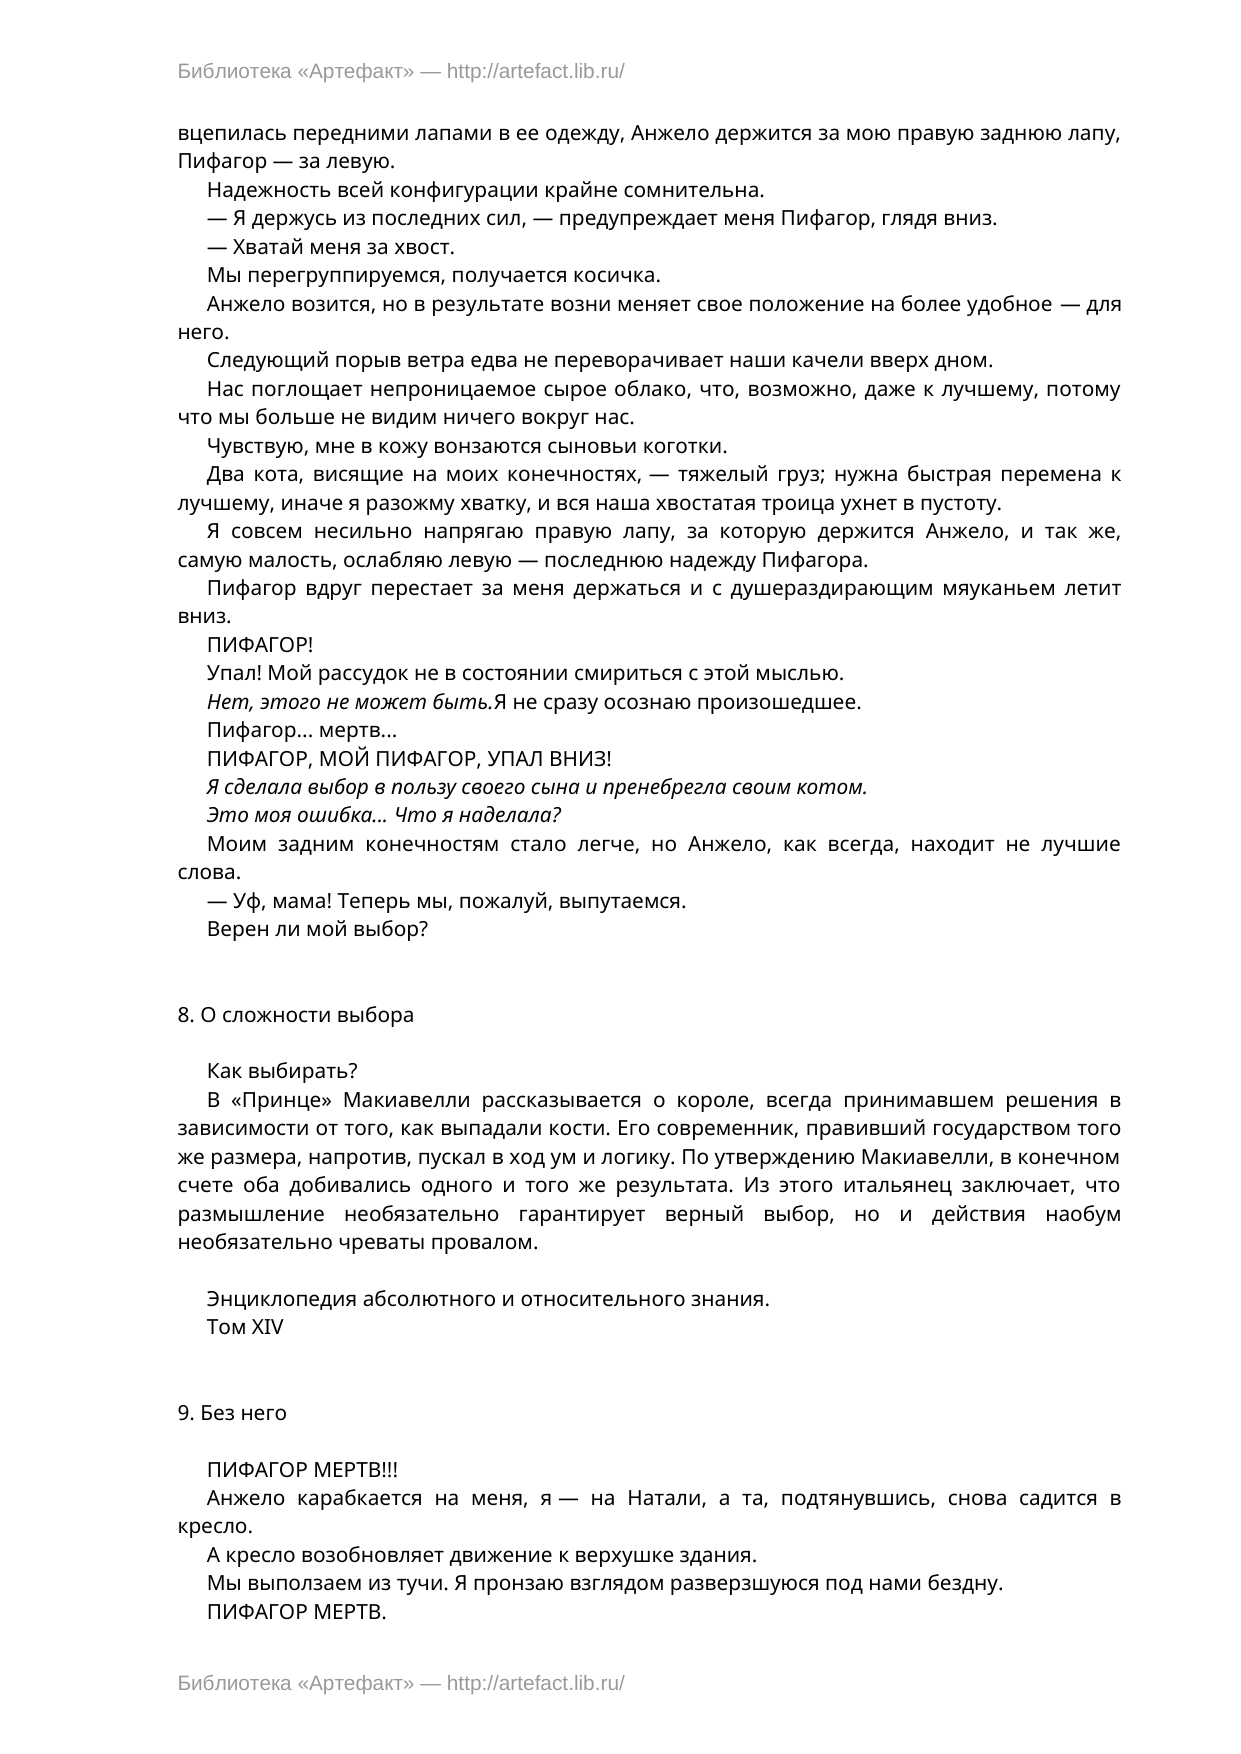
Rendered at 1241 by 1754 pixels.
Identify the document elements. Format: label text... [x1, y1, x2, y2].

text Как выбирать? [177, 1057, 1122, 1085]
text Анжело карабкается на меня, я — на Натали, а та, подтянувшись, снова садится в кресло. [177, 1483, 1122, 1540]
text — Уф, мама! Теперь мы, пожалуй, выпутаемся. [177, 886, 1122, 914]
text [177, 118, 1122, 175]
text ПИФАГОР! [177, 630, 1122, 658]
text Нас поглощает непроницаемое сырое облако, что, возможно, даже к лучшему, потому что мы больше не видим ничего вокруг нас. [177, 374, 1122, 431]
text В «Принце» Макиавелли рассказывается о короле, всегда принимавшем решения в зависимости от того, как выпадали кости. Его современник, правивший государством того же размера, напротив, пускал в ход ум и логику. По утверждению Макиавелли, в конечном счете оба добивались одного и того же результата. Из этого итальянец заключает, что размышление необязательно гарантирует верный выбор, но и действия наобум необязательно чреваты провалом. [177, 1085, 1122, 1256]
text — Хватай меня за хвост. [177, 232, 1122, 260]
text Пифагор вдруг перестает за меня держаться и с душераздирающим мяуканьем летит вниз. [177, 573, 1122, 630]
text Надежность всей конфигурации крайне сомнительна. [177, 175, 1122, 203]
text Я совсем несильно напрягаю правую лапу, за которую держится Анжело, и так же, самую малость, ослабляю левую — последнюю надежду Пифагора. [177, 516, 1122, 573]
subtitle 9. Без него [177, 1398, 1122, 1426]
text Это моя ошибка... Что я наделала? [177, 801, 1122, 829]
text Пифагор... мертв... [177, 715, 1122, 744]
text Нет, этого не может быть.Я не сразу осознаю произошедшее. [177, 687, 1122, 715]
text ПИФАГОР, МОЙ ПИФАГОР, УПАЛ ВНИЗ! [177, 744, 1122, 772]
text Чувствую, мне в кожу вонзаются сыновьи коготки. [177, 431, 1122, 459]
text Верен ли мой выбор? [177, 914, 1122, 943]
subtitle 8. О сложности выбора [177, 1000, 1122, 1028]
text Анжело возится, но в результате возни меняет свое положение на более удобное — для него. [177, 289, 1122, 346]
text А кресло возобновляет движение к верхушке здания. [177, 1540, 1122, 1568]
text Мы выползаем из тучи. Я пронзаю взглядом разверзшуюся под нами бездну. [177, 1568, 1122, 1597]
text ПИФАГОР МЕРТВ. [177, 1597, 1122, 1625]
text Том XIV [177, 1312, 1122, 1341]
text Мы перегруппируемся, получается косичка. [177, 260, 1122, 289]
text Следующий порыв ветра едва не переворачивает наши качели вверх дном. [177, 346, 1122, 374]
text Энциклопедия абсолютного и относительного знания. [177, 1284, 1122, 1312]
text ПИФАГОР МЕРТВ!!! [177, 1455, 1122, 1483]
text Я сделала выбор в пользу своего сына и пренебрегла своим котом. [177, 772, 1122, 801]
text Моим задним конечностям стало легче, но Анжело, как всегда, находит не лучшие слова. [177, 829, 1122, 886]
text Упал! Мой рассудок не в состоянии смириться с этой мыслью. [177, 658, 1122, 687]
text Два кота, висящие на моих конечностях, — тяжелый груз; нужна быстрая перемена к лучшему, иначе я разожму хватку, и вся наша хвостатая троица ухнет в пустоту. [177, 459, 1122, 516]
text — Я держусь из последних сил, — предупреждает меня Пифагор, глядя вниз. [177, 203, 1122, 232]
